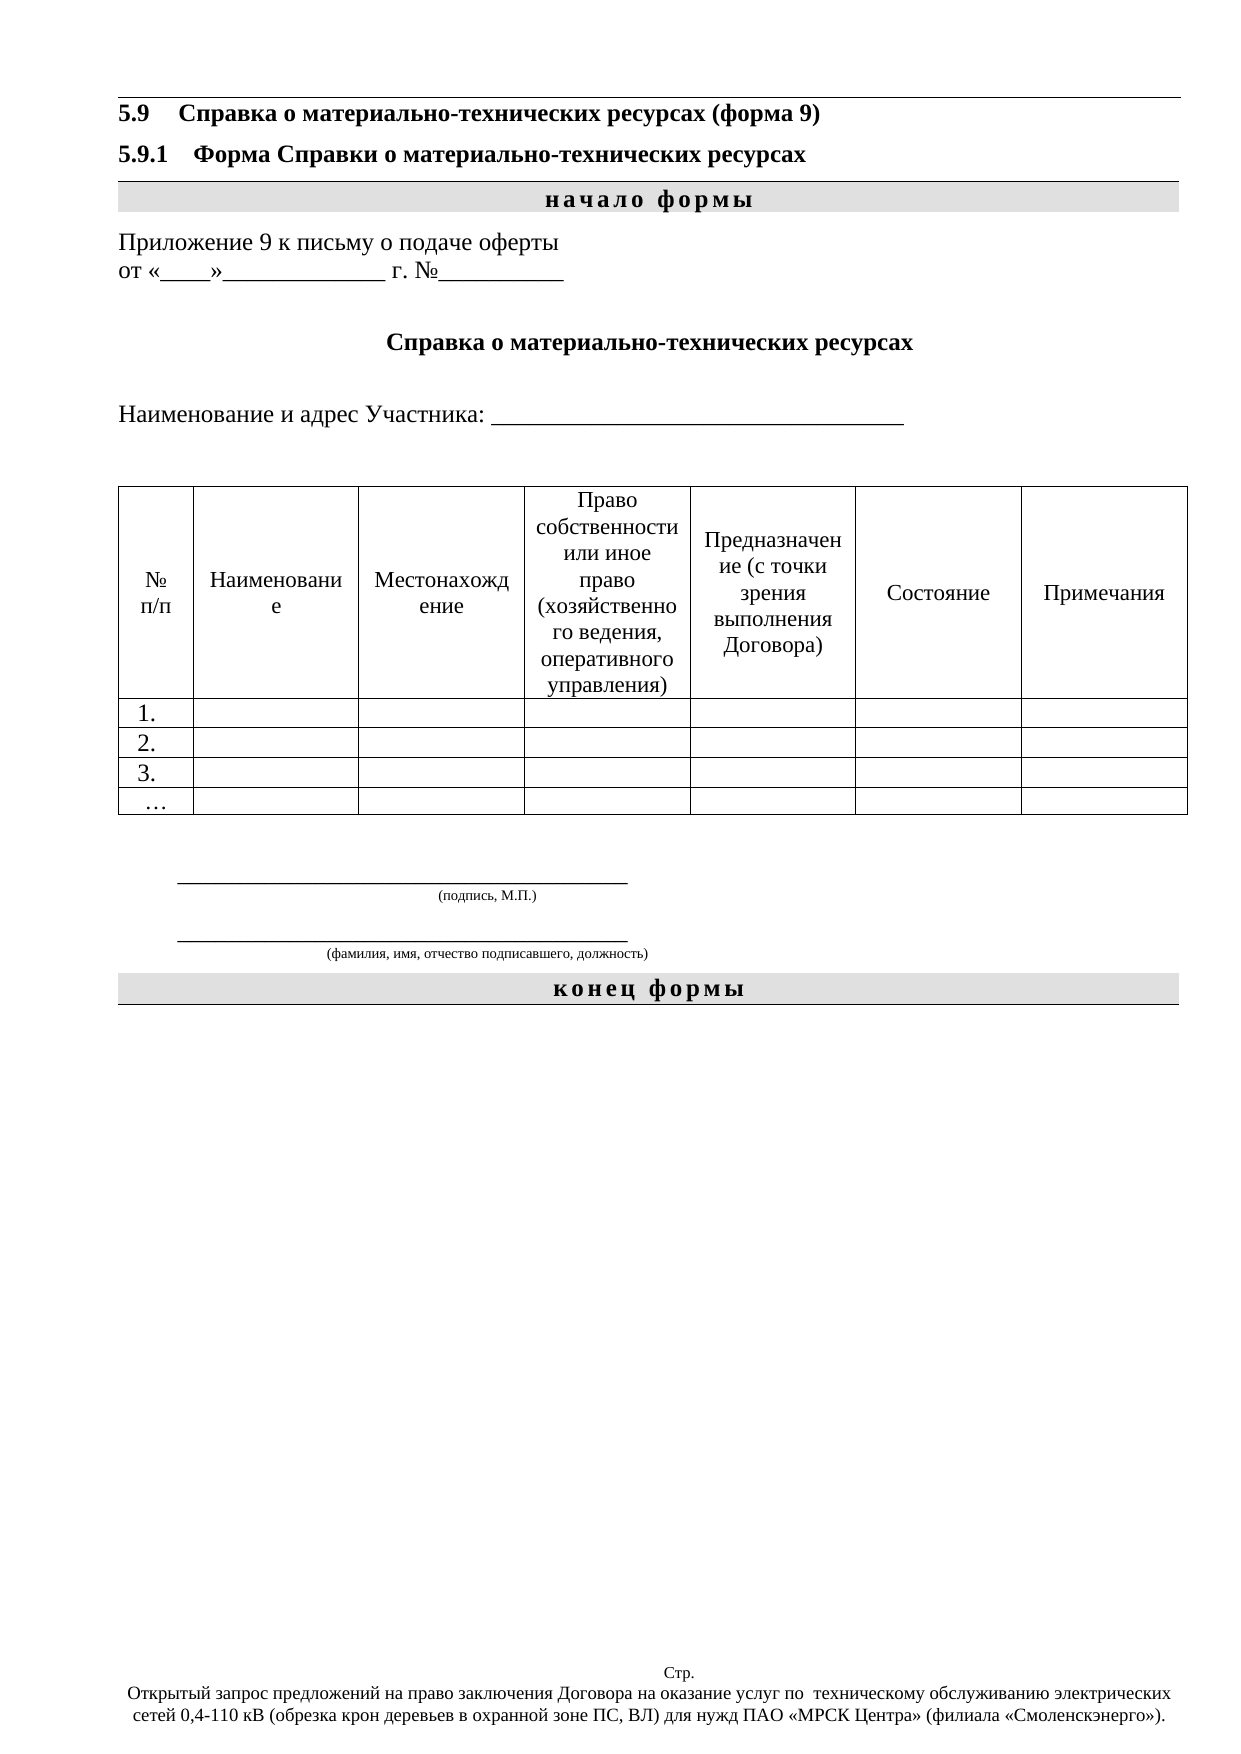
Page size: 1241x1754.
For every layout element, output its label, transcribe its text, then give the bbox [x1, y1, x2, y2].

text ____________________________________ [118, 916, 1181, 944]
table_cell [856, 699, 1021, 727]
table_header Местонахождение [359, 487, 524, 697]
text Наименование и адрес Участника: _________________________________ [118, 399, 1181, 428]
table_cell [525, 728, 690, 757]
table_cell [856, 788, 1021, 814]
table_cell [119, 699, 193, 727]
text Справка о материально-технических ресурсах [118, 327, 1181, 356]
table_cell [691, 699, 855, 727]
table_cell [1022, 699, 1187, 727]
table_cell [359, 728, 524, 757]
table_header Предназначение (с точки зрения выполнения Договора) [691, 487, 855, 697]
table_cell [1022, 788, 1187, 814]
text ____________________________________ [118, 858, 1181, 887]
table_cell [856, 758, 1021, 787]
table_cell [194, 728, 358, 757]
table_cell [525, 699, 690, 727]
table_header № п/п [119, 487, 193, 697]
table_cell [359, 758, 524, 787]
table_cell [856, 728, 1021, 757]
table_cell [1022, 728, 1187, 757]
text (подпись, М.П.) [118, 887, 797, 916]
table_cell … [119, 788, 193, 814]
table_cell [691, 788, 855, 814]
table_cell [1022, 758, 1187, 787]
table_header Наименование [194, 487, 358, 697]
table_header Примечания [1022, 487, 1187, 697]
table_cell [359, 699, 524, 727]
table_cell [691, 758, 855, 787]
table_cell [691, 728, 855, 757]
table_cell [525, 788, 690, 814]
table_cell [194, 788, 358, 814]
text конец формы [118, 973, 1179, 1004]
table_header Право собственности или иное право (хозяйственного ведения, оперативного управления) [525, 487, 690, 697]
table_cell [194, 699, 358, 727]
subtitle Справка о материально-технических ресурсах (форма 9) [118, 98, 1181, 127]
subtitle Форма Справки о материально-технических ресурсах [118, 139, 1181, 168]
table_cell [525, 758, 690, 787]
text начало формы [118, 182, 1179, 212]
text Приложение 9 к письму о подаче оферты от «____»_____________ г. №__________ [118, 227, 1181, 284]
table_cell [119, 728, 193, 757]
table_cell [119, 758, 193, 787]
table_header Состояние [856, 487, 1021, 697]
table_cell [359, 788, 524, 814]
text (фамилия, имя, отчество подписавшего, должность) [118, 944, 797, 973]
table_cell [194, 758, 358, 787]
